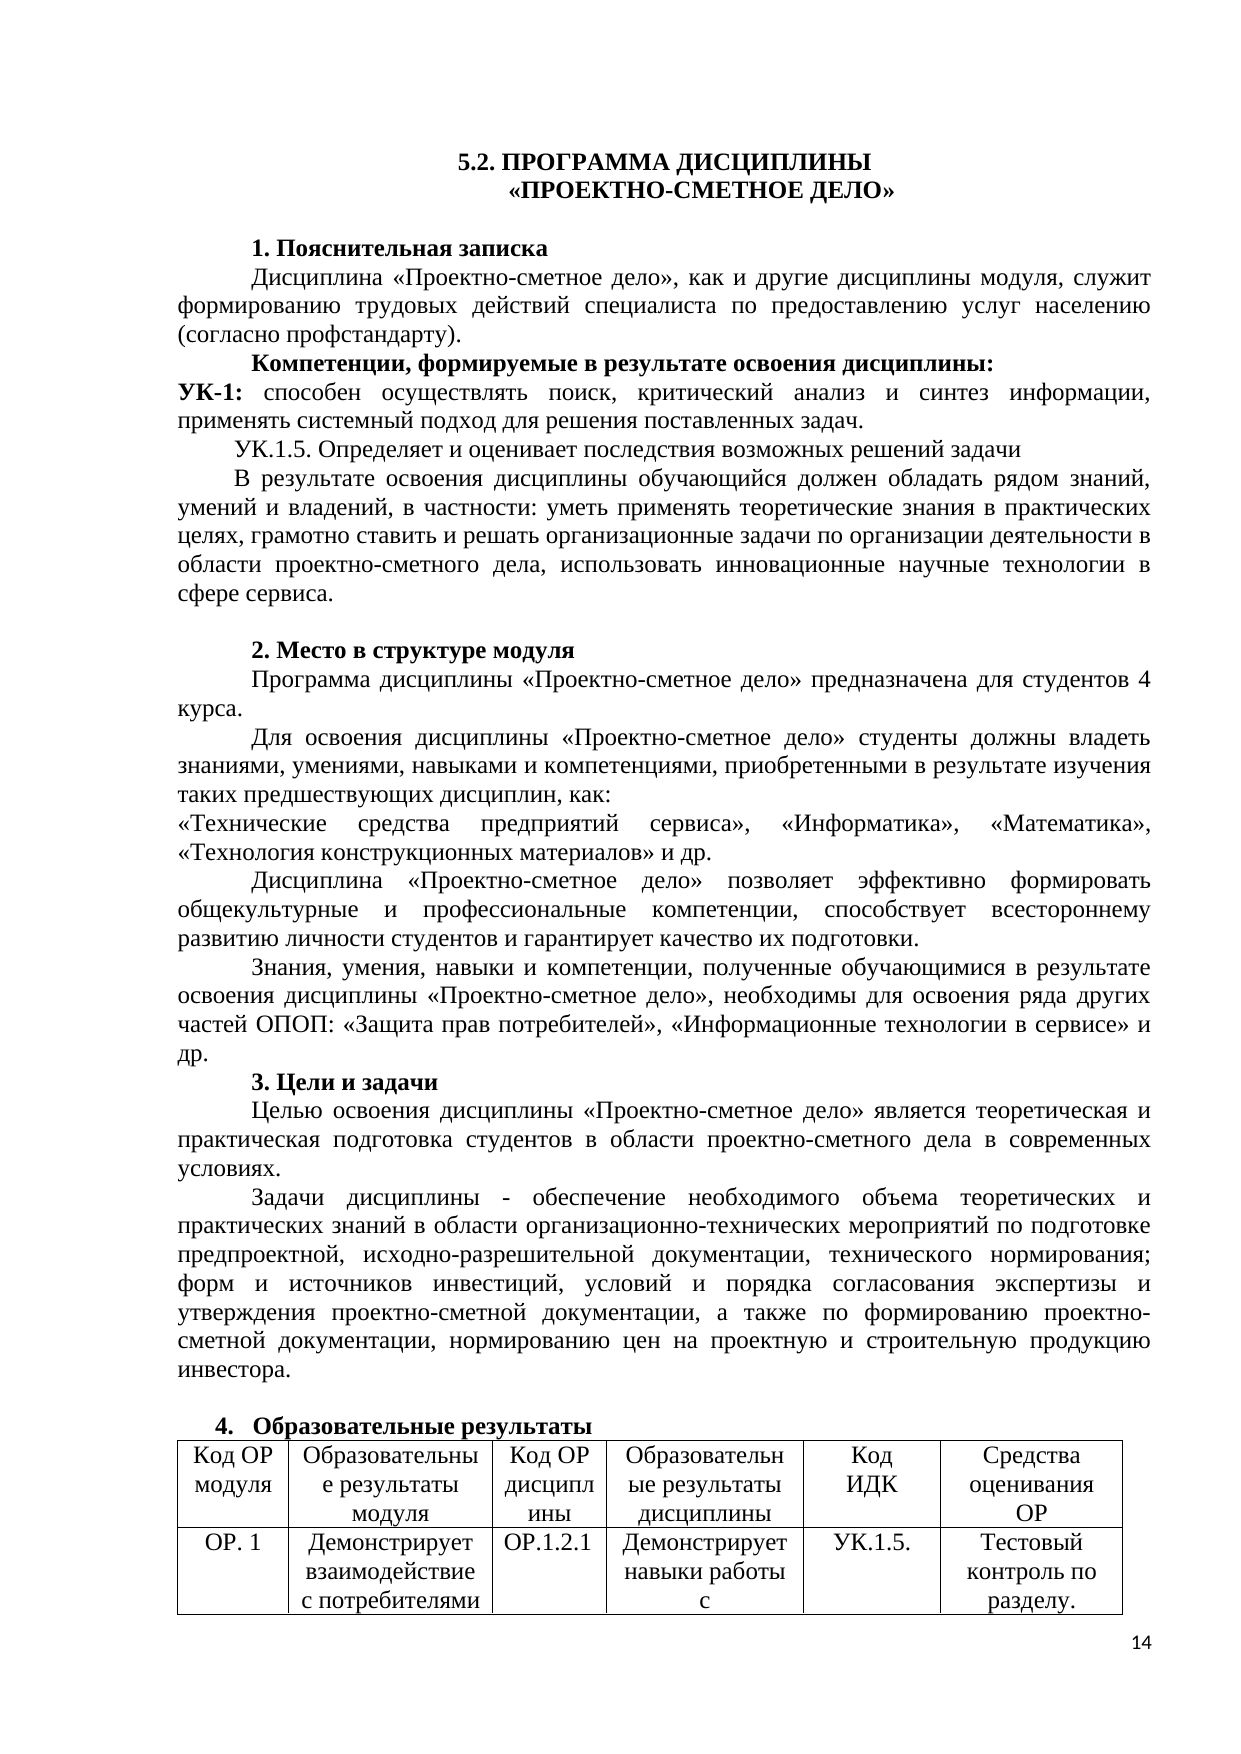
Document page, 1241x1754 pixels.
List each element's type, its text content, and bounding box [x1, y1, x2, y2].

list Образовательные результаты [215, 1411, 1152, 1440]
table_cell ОР.1.2.1 [493, 1528, 606, 1613]
text 1. Пояснительная записка [177, 233, 1152, 262]
table_cell ОР. 1 [178, 1528, 288, 1613]
table_header Образовательные результаты дисциплины [607, 1441, 803, 1527]
text Дисциплина «Проектно-сметное дело», как и другие дисциплины модуля, служит формированию трудовых действий специалиста по предоставлению услуг населению (согласно профстандарту). [177, 262, 1152, 348]
text Дисциплина «Проектно-сметное дело» позволяет эффективно формировать общекультурные и профессиональные компетенции, способствует всестороннему развитию личности студентов и гарантирует качество их подготовки. [177, 866, 1152, 952]
text Знания, умения, навыки и компетенции, полученные обучающимися в результате освоения дисциплины «Проектно-сметное дело», необходимы для освоения ряда других частей ОПОП: «Защита прав потребителей», «Информационные технологии в сервисе» и др. [177, 952, 1152, 1067]
text Компетенции, формируемые в результате освоения дисциплины: [177, 348, 1152, 377]
table_header Код ИДК [804, 1441, 940, 1527]
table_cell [607, 1528, 803, 1613]
text 2. Место в структуре модуля [177, 636, 1152, 664]
text В результате освоения дисциплины обучающийся должен обладать рядом знаний, умений и владений, в частности: уметь применять теоретические знания в практических целях, грамотно ставить и решать организационные задачи по организации деятельности в области проектно-сметного дела, использовать инновационные научные технологии в сфере сервиса. [177, 463, 1152, 607]
table_header Образовательные результаты модуля [289, 1441, 492, 1527]
text «ПРОЕКТНО-СМЕТНОЕ ДЕЛО» [177, 176, 1152, 204]
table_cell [289, 1528, 492, 1613]
text Целью освоения дисциплины «Проектно-сметное дело» является теоретическая и практическая подготовка студентов в области проектно-сметного дела в современных условиях. [177, 1096, 1152, 1182]
text 3. Цели и задачи [177, 1067, 1152, 1096]
text Программа дисциплины «Проектно-сметное дело» предназначена для студентов 4 курса. [177, 664, 1152, 722]
table_header Средства оценивания ОР [941, 1441, 1122, 1527]
table_header Код ОР модуля [178, 1441, 288, 1527]
text УК-1: способен осуществлять поиск, критический анализ и синтез информации, применять системный подход для решения поставленных задач. [177, 377, 1152, 434]
text Задачи дисциплины - обеспечение необходимого объема теоретических и практических знаний в области организационно-технических мероприятий по подготовке предпроектной, исходно-разрешительной документации, технического нормирования; форм и источников инвестиций, условий и порядка согласования экспертизы и утверждения проектно-сметной документации, а также по формированию проектно-сметной документации, нормированию цен на проектную и строительную продукцию инвестора. [177, 1182, 1152, 1383]
text УК.1.5. Определяет и оценивает последствия возможных решений задачи [177, 434, 1152, 463]
table_cell УК.1.5. [804, 1528, 940, 1613]
text «Технические средства предприятий сервиса», «Информатика», «Математика», «Технология конструкционных материалов» и др. [177, 808, 1152, 866]
table_header Код ОР дисциплины [493, 1441, 606, 1527]
text 5.2. ПРОГРАММА ДИСЦИПЛИНЫ [177, 147, 1152, 176]
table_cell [941, 1528, 1122, 1613]
text Для освоения дисциплины «Проектно-сметное дело» студенты должны владеть знаниями, умениями, навыками и компетенциями, приобретенными в результате изучения таких предшествующих дисциплин, как: [177, 722, 1152, 808]
